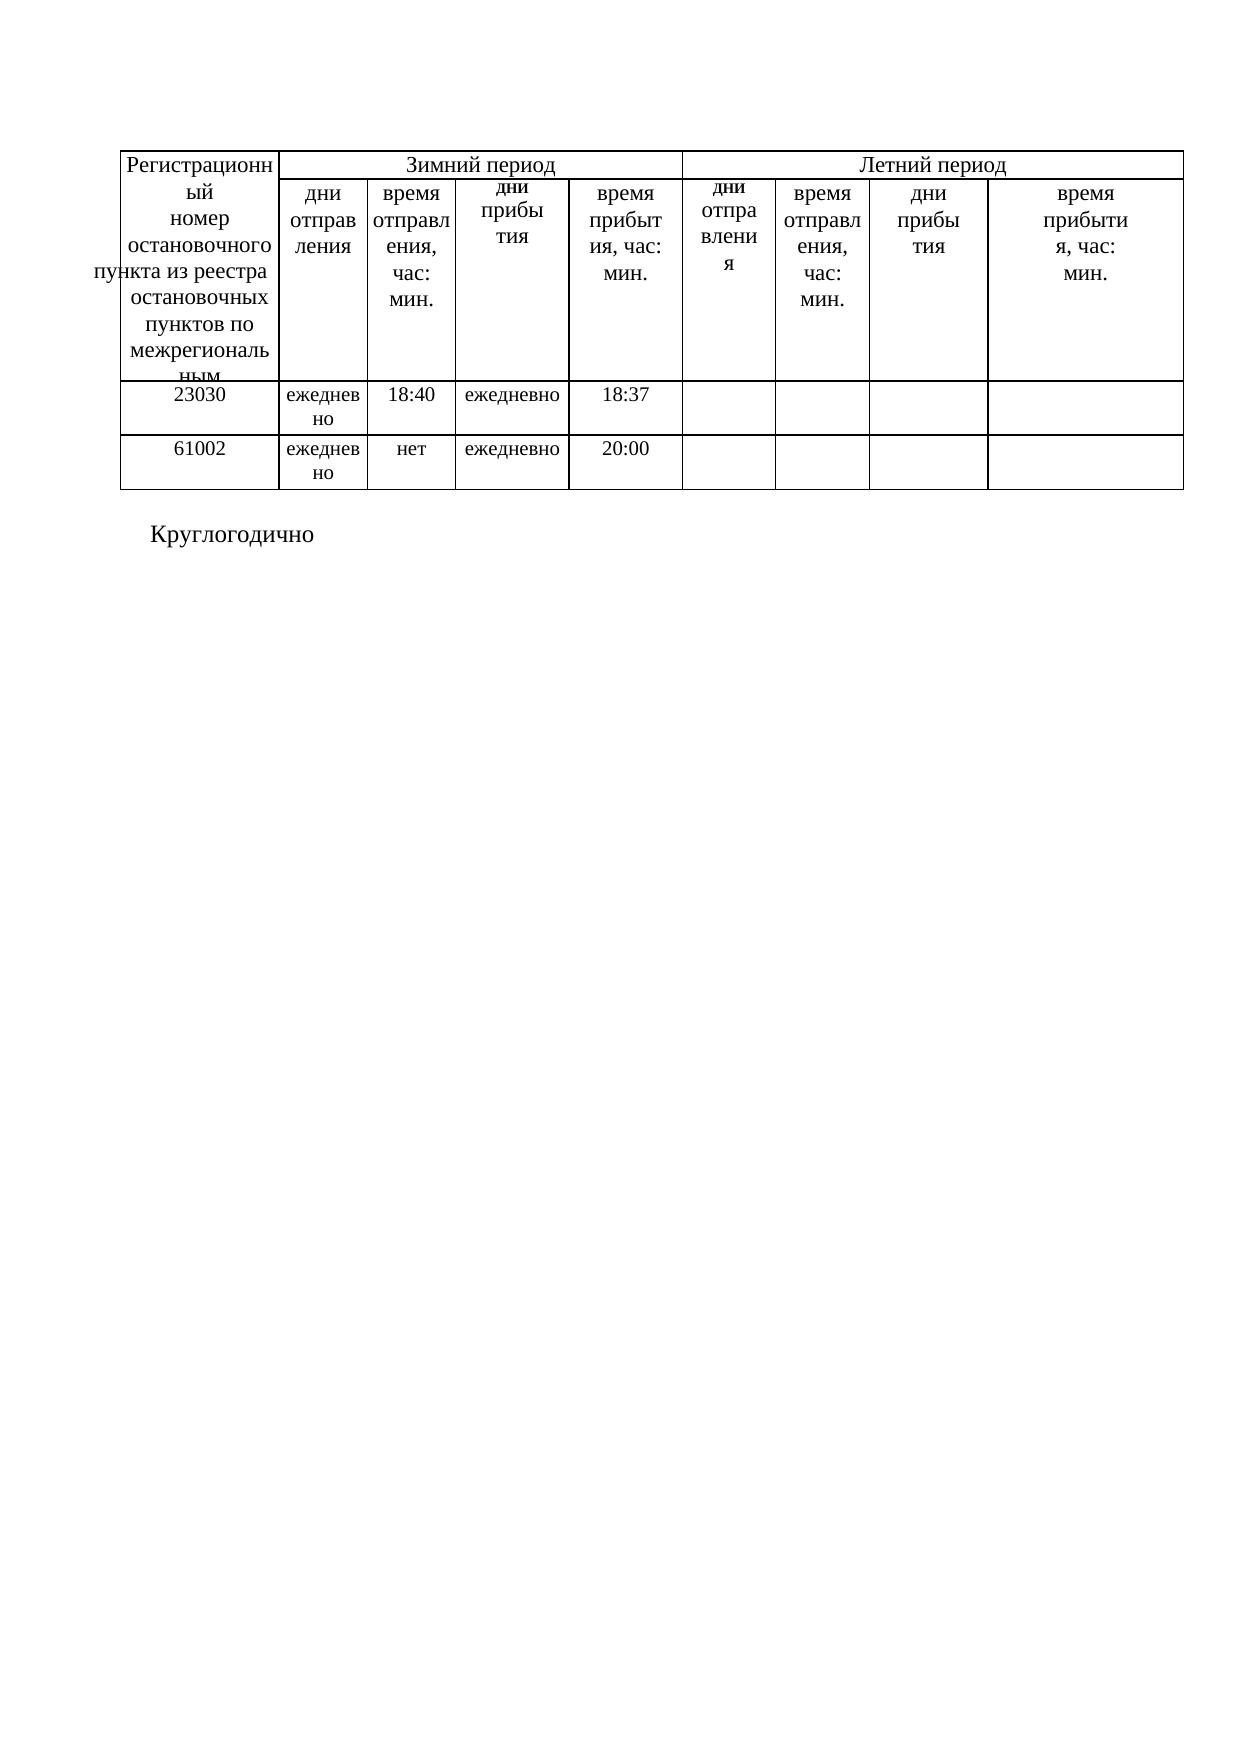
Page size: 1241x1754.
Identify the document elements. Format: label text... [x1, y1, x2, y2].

table_cell время прибыт ия, час: мин. [570, 180, 682, 380]
table_cell 61002 [121, 436, 278, 489]
table_cell ежедневно [280, 382, 367, 434]
table_cell время прибыти я, час: мин. [989, 180, 1183, 380]
table_cell ДНИ прибы тия [456, 180, 568, 380]
table_cell 23030 [121, 382, 278, 434]
table_cell [989, 382, 1183, 434]
table_cell 18:37 [570, 382, 682, 434]
table_header Зимний период [280, 152, 682, 178]
table_cell [683, 382, 775, 434]
table_cell 18:40 [368, 382, 455, 434]
table_cell дни прибы тия [870, 180, 987, 380]
table_cell нет [368, 436, 455, 489]
table_cell ежедневно [280, 436, 367, 489]
table_cell дни отправ ления [280, 180, 367, 380]
table_header Летний период [683, 152, 1183, 178]
table_cell 20:00 [570, 436, 682, 489]
table_cell [870, 436, 987, 489]
table_cell время отправл ения, час: мин. [776, 180, 869, 380]
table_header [121, 152, 278, 380]
table_cell ежедневно [456, 436, 568, 489]
text Круглогодично [150, 519, 1090, 548]
table_cell [776, 382, 869, 434]
table_cell [776, 436, 869, 489]
table_cell [989, 436, 1183, 489]
table_cell ДНИ отпра влени я [683, 180, 775, 380]
table_cell [683, 436, 775, 489]
table_cell [870, 382, 987, 434]
table_cell время отправл ения, час: мин. [368, 180, 455, 380]
table_cell ежедневно [456, 382, 568, 434]
